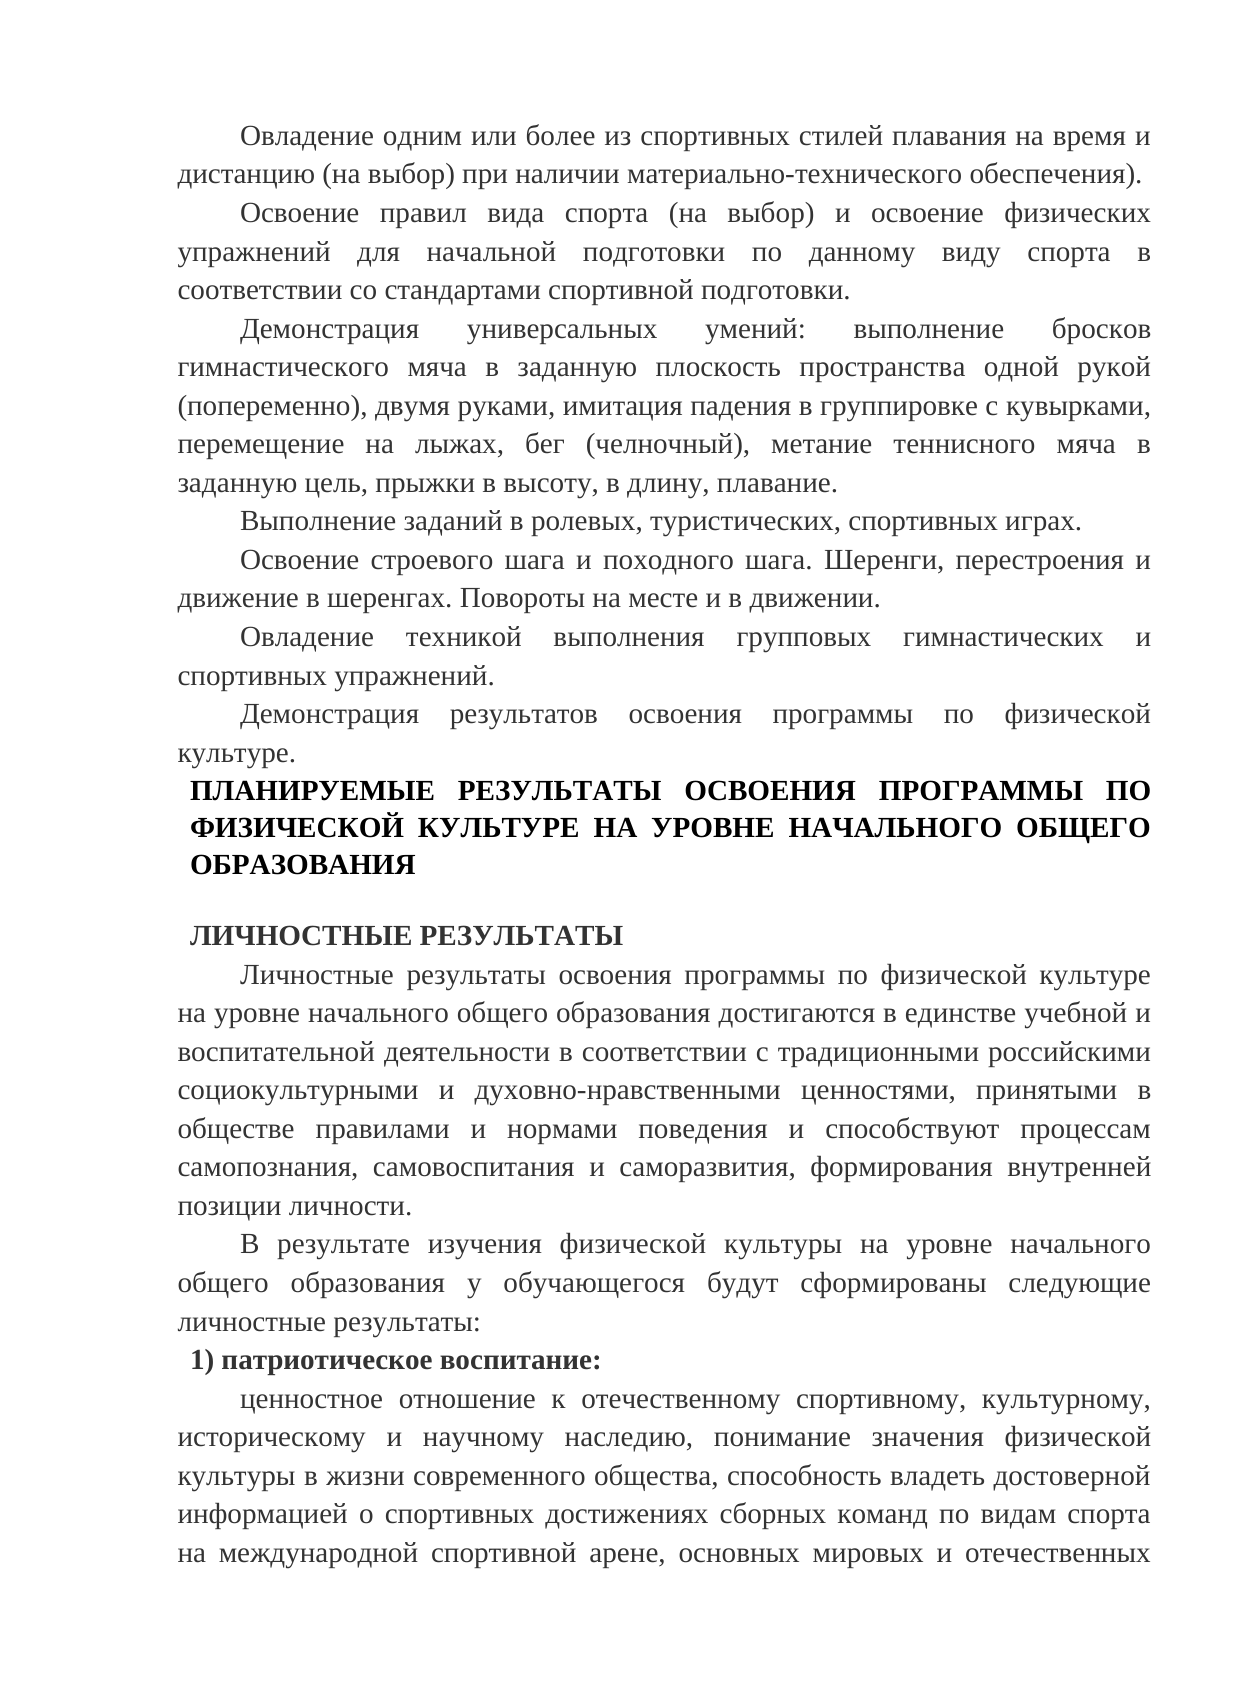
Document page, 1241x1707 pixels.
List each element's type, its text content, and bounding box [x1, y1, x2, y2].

text Освоение правил вида спорта (на выбор) и освоение физических упражнений для начальной подготовки по данному виду спорта в соответствии со стандартами спортивной подготовки. [177, 195, 1152, 306]
text Демонстрация универсальных умений: выполнение бросков гимнастического мяча в заданную плоскость пространства одной рукой (попеременно), двумя руками, имитация падения в группировке с кувырками, перемещение на лыжах, бег (челночный), метание теннисного мяча в заданную цель, прыжки в высоту, в длину, плавание. [177, 311, 1152, 498]
text Овладение техникой выполнения групповых гимнастических и спортивных упражнений. [177, 619, 1152, 691]
text Освоение строевого шага и походного шага. Шеренги, перестроения и движение в шеренгах. Повороты на месте и в движении. [177, 542, 1152, 614]
text Выполнение заданий в ролевых, туристических, спортивных играх. [177, 503, 1152, 537]
text 1) патриотическое воспитание: [190, 1342, 1152, 1376]
text ЛИЧНОСТНЫЕ РЕЗУЛЬТАТЫ [190, 918, 1152, 952]
text В результате изучения физической культуры на уровне начального общего образования у обучающегося будут сформированы следующие личностные результаты: [177, 1227, 1152, 1337]
text Демонстрация результатов освоения программы по физической культуре. [177, 696, 1152, 768]
text ПЛАНИРУЕМЫЕ РЕЗУЛЬТАТЫ ОСВОЕНИЯ ПРОГРАММЫ ПО ФИЗИЧЕСКОЙ КУЛЬТУРЕ НА УРОВНЕ НАЧАЛЬНОГО ОБЩЕГО ОБРАЗОВАНИЯ [190, 773, 1152, 881]
text Личностные результаты освоения программы по физической культуре на уровне начального общего образования достигаются в единстве учебной и воспитательной деятельности в соответствии с традиционными российскими социокультурными и духовно-нравственными ценностями, принятыми в обществе правилами и нормами поведения и способствуют процессам самопознания, самовоспитания и саморазвития, формирования внутренней позиции личности. [177, 957, 1152, 1222]
text Овладение одним или более из спортивных стилей плавания на время и дистанцию (на выбор) при наличии материально-технического обеспечения). [177, 118, 1152, 190]
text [177, 1381, 1152, 1568]
